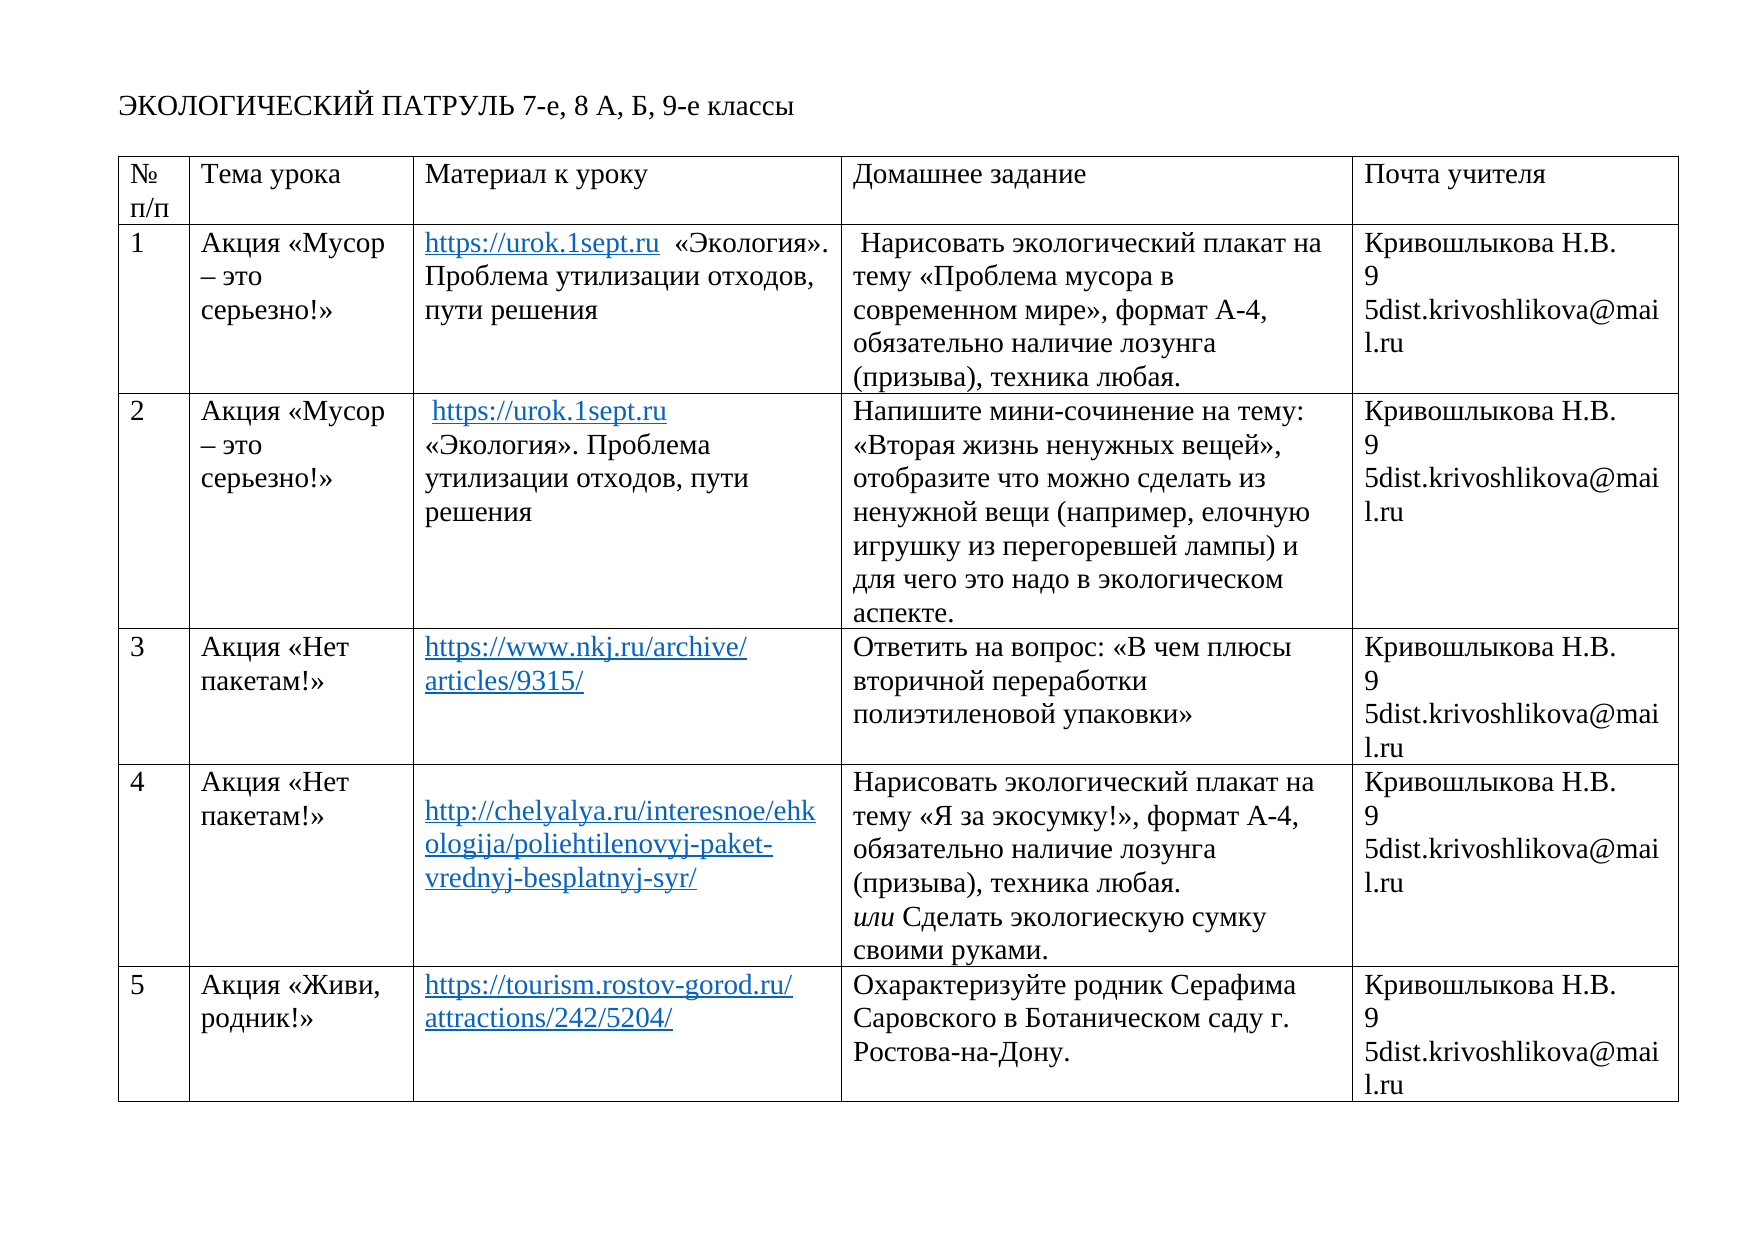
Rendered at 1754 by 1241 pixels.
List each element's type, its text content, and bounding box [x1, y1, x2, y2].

table_cell Кривошлыкова Н.В. 95dist.krivoshlikova@mail.ru [1353, 967, 1678, 1101]
table_cell https://www.nkj.ru/archive/articles/9315/ [414, 629, 841, 763]
table_cell Кривошлыкова Н.В. 95dist.krivoshlikova@mail.ru [1353, 394, 1678, 628]
table_cell Кривошлыкова Н.В. 95dist.krivoshlikova@mail.ru [1353, 225, 1678, 392]
table_header Материал к уроку [414, 157, 841, 224]
table_cell Кривошлыкова Н.В. 95dist.krivoshlikova@mail.ru [1353, 765, 1678, 966]
table_cell Акция «Нет пакетам!» [190, 629, 413, 763]
table_cell https://urok.1sept.ru «Экология». Проблема утилизации отходов, пути решения [414, 394, 841, 628]
table_cell Акция «Мусор – это серьезно!» [190, 225, 413, 392]
table_header Домашнее задание [842, 157, 1352, 224]
table_cell Охарактеризуйте родник Серафима Саровского в Ботаническом саду г. Ростова-на-Дону. [842, 967, 1352, 1101]
table_cell 5 [119, 967, 189, 1101]
table_cell Акция «Мусор – это серьезно!» [190, 394, 413, 628]
table_header Тема урока [190, 157, 413, 224]
table_cell Кривошлыкова Н.В. 95dist.krivoshlikova@mail.ru [1353, 629, 1678, 763]
table_cell Нарисовать экологический плакат на тему «Я за экосумку!», формат А-4, обязательно наличие лозунга (призыва), техника любая. или Сделать экологиескую сумку своими руками. [842, 765, 1352, 966]
table_cell Ответить на вопрос: «В чем плюсы вторичной переработки полиэтиленовой упаковки» [842, 629, 1352, 763]
text ЭКОЛОГИЧЕСКИЙ ПАТРУЛЬ 7-е, 8 А, Б, 9-е классы [118, 88, 1636, 122]
table_cell 4 [119, 765, 189, 966]
table_cell https://urok.1sept.ru «Экология». Проблема утилизации отходов, пути решения [414, 225, 841, 392]
table_cell Акция «Живи, родник!» [190, 967, 413, 1101]
table_header № п/п [119, 157, 189, 224]
table_cell http://chelyalya.ru/interesnoe/ehkologija/poliehtilenovyj-paket-vrednyj-besplatnyj-syr/ [414, 765, 841, 966]
table_header Почта учителя [1353, 157, 1678, 224]
table_cell Акция «Нет пакетам!» [190, 765, 413, 966]
table_cell 1 [119, 225, 189, 392]
table_cell 2 [119, 394, 189, 628]
table_cell 3 [119, 629, 189, 763]
table_cell https://tourism.rostov-gorod.ru/attractions/242/5204/ [414, 967, 841, 1101]
table_cell Нарисовать экологический плакат на тему «Проблема мусора в современном мире», формат А-4, обязательно наличие лозунга (призыва), техника любая. [842, 225, 1352, 392]
table_cell Напишите мини-сочинение на тему: «Вторая жизнь ненужных вещей», отобразите что можно сделать из ненужной вещи (например, елочную игрушку из перегоревшей лампы) и для чего это надо в экологическом аспекте. [842, 394, 1352, 628]
